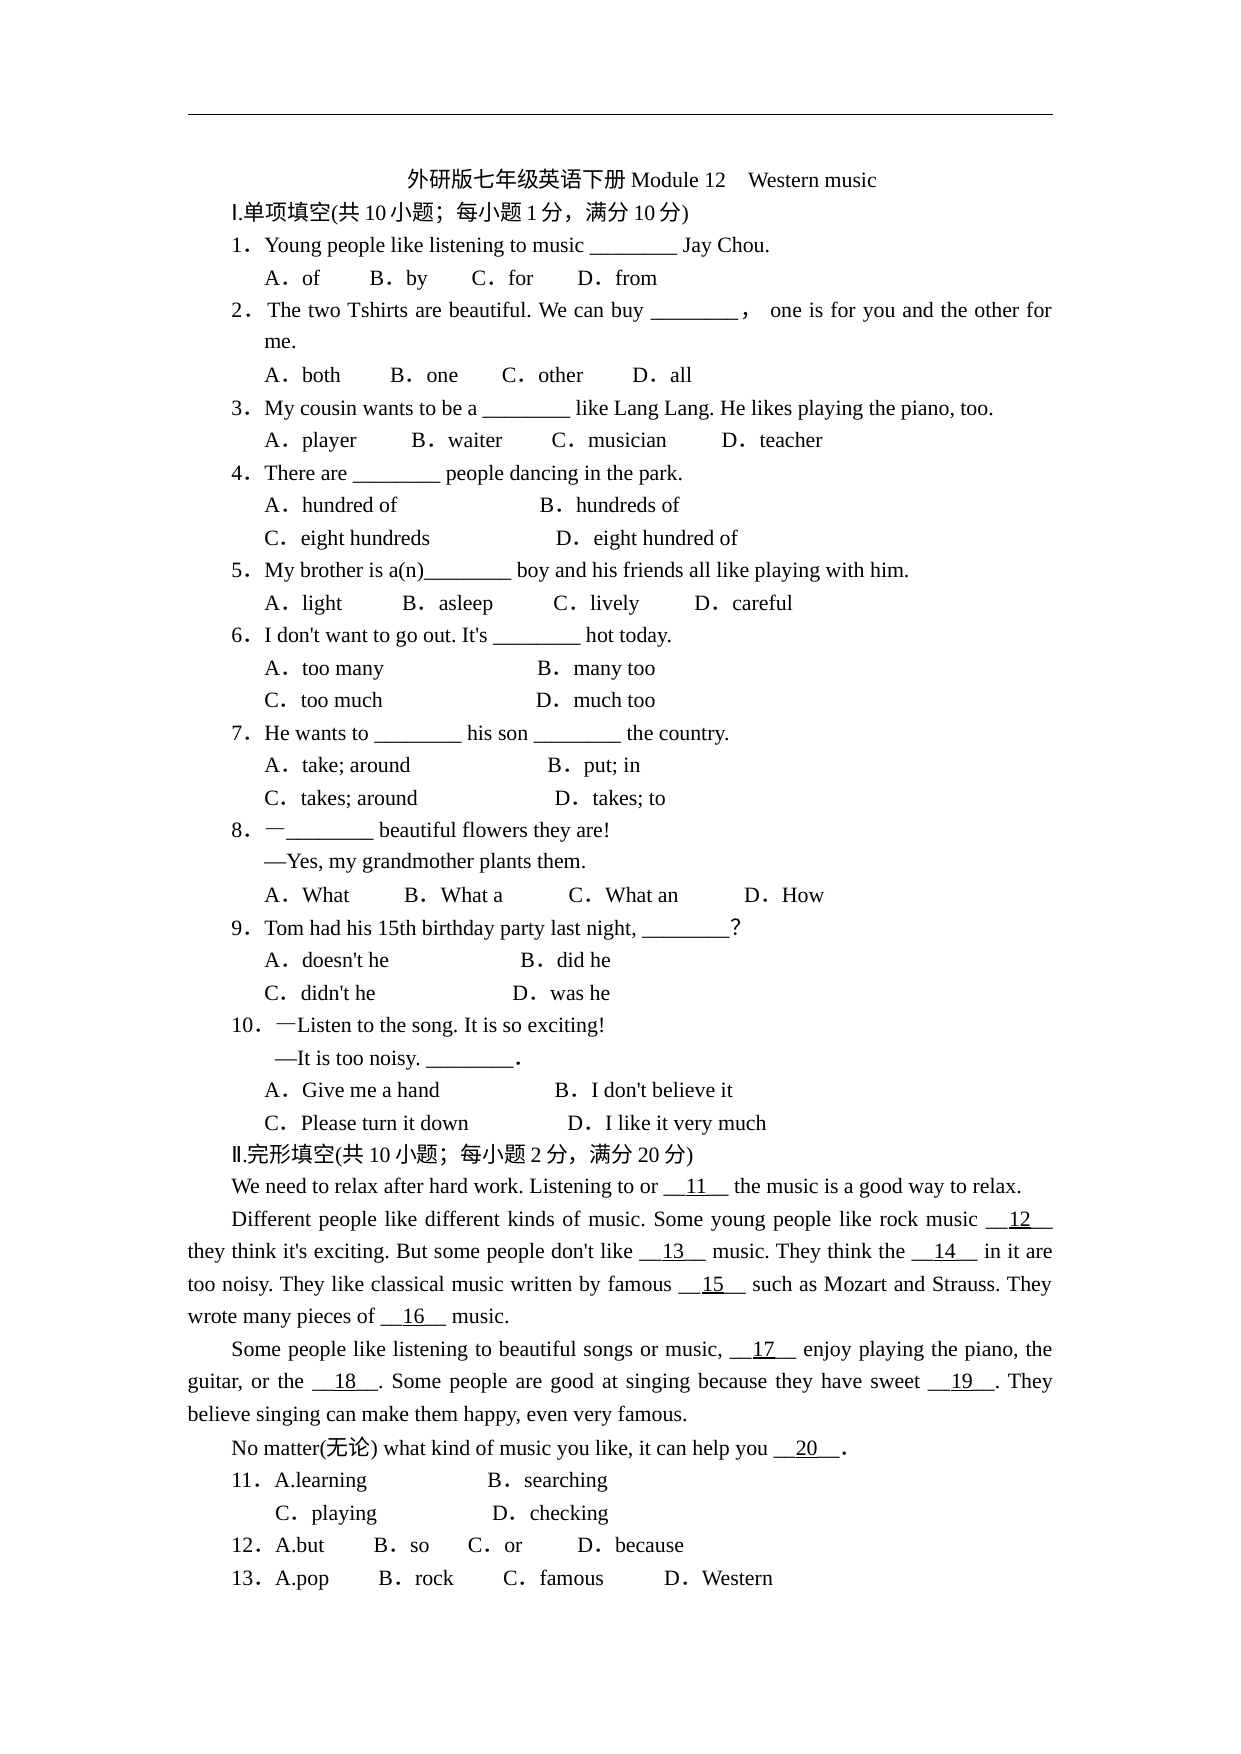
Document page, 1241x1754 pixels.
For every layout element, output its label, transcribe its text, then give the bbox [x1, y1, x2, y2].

text C．eight hundreds D．eight hundred of [187, 519, 1053, 552]
text 2．The two T­shirts are beautiful. We can buy ________， one is for you and the other for me. [231, 292, 1053, 357]
text C．too much D．much too [187, 682, 1053, 714]
text A．hundred of B．hundreds of [187, 487, 1053, 519]
text 11．A.learning B．searching [187, 1462, 1053, 1494]
text Some people like listening to beautiful songs or music, __17__ enjoy playing the piano, the guitar, or the __18__. Some people are good at singing because they have sweet __19__. They believe singing can make them happy, even very famous. [187, 1332, 1053, 1429]
text A．both B．one C．other D．all [187, 357, 1053, 389]
text 13．A.pop B．rock C．famous D．Western [187, 1559, 1053, 1592]
text 6．I don't want to go out. It's ________ hot today. [187, 617, 1053, 649]
text Ⅱ.完形填空(共10小题；每小题2分，满分20分) [187, 1137, 1053, 1169]
text A．too many B．many too [187, 649, 1053, 682]
text —It is too noisy. ________． [187, 1039, 1053, 1072]
text C．Please turn it down D．I like it very much [187, 1104, 1053, 1137]
text 8．—________ beautiful flowers they are! [187, 812, 1053, 844]
text C．takes; around D．takes; to [187, 779, 1053, 812]
text 外研版七年级英语下册Module 12 Western music [187, 162, 1053, 194]
text A．of B．by C．for D．from [187, 259, 1053, 292]
text 3．My cousin wants to be a ________ like Lang Lang. He likes playing the piano, too. [187, 389, 1053, 422]
text —Yes, my grandmother plants them. [187, 844, 1053, 877]
text A．Give me a hand B．I don't believe it [187, 1072, 1053, 1104]
text C．playing D．checking [187, 1494, 1053, 1527]
text A．doesn't he B．did he [187, 942, 1053, 974]
text 10．—Listen to the song. It is so exciting! [187, 1007, 1053, 1039]
text 1．Young people like listening to music ________ Jay Chou. [187, 227, 1053, 259]
text A．What B．What a C．What an D．How [187, 877, 1053, 909]
text Ⅰ.单项填空(共10小题；每小题1分，满分10分) [187, 194, 1053, 227]
text Different people like different kinds of music. Some young people like rock music __12__ they think it's exciting. But some people don't like __13__ music. They think the __14__ in it are too noisy. They like classical music written by famous __15__ such as Mozart and Strauss. They wrote many pieces of __16__ music. [187, 1202, 1053, 1332]
text A．take; around B．put; in [187, 747, 1053, 779]
text 12．A.but B．so C．or D．because [187, 1527, 1053, 1559]
text No matter(无论) what kind of music you like, it can help you __20__． [187, 1429, 1053, 1462]
text 7．He wants to ________ his son ________ the country. [187, 714, 1053, 747]
text A．player B．waiter C．musician D．teacher [187, 422, 1053, 454]
text 4．There are ________ people dancing in the park. [187, 454, 1053, 487]
text A．light B．asleep C．lively D．careful [187, 584, 1053, 617]
text 9．Tom had his 15th birthday party last night, ________？ [187, 909, 1053, 942]
text 5．My brother is a(n)________ boy and his friends all like playing with him. [187, 552, 1053, 584]
text We need to relax after hard work. Listening to or __11__ the music is a good way to relax. [187, 1169, 1053, 1202]
text C．didn't he D．was he [187, 974, 1053, 1007]
